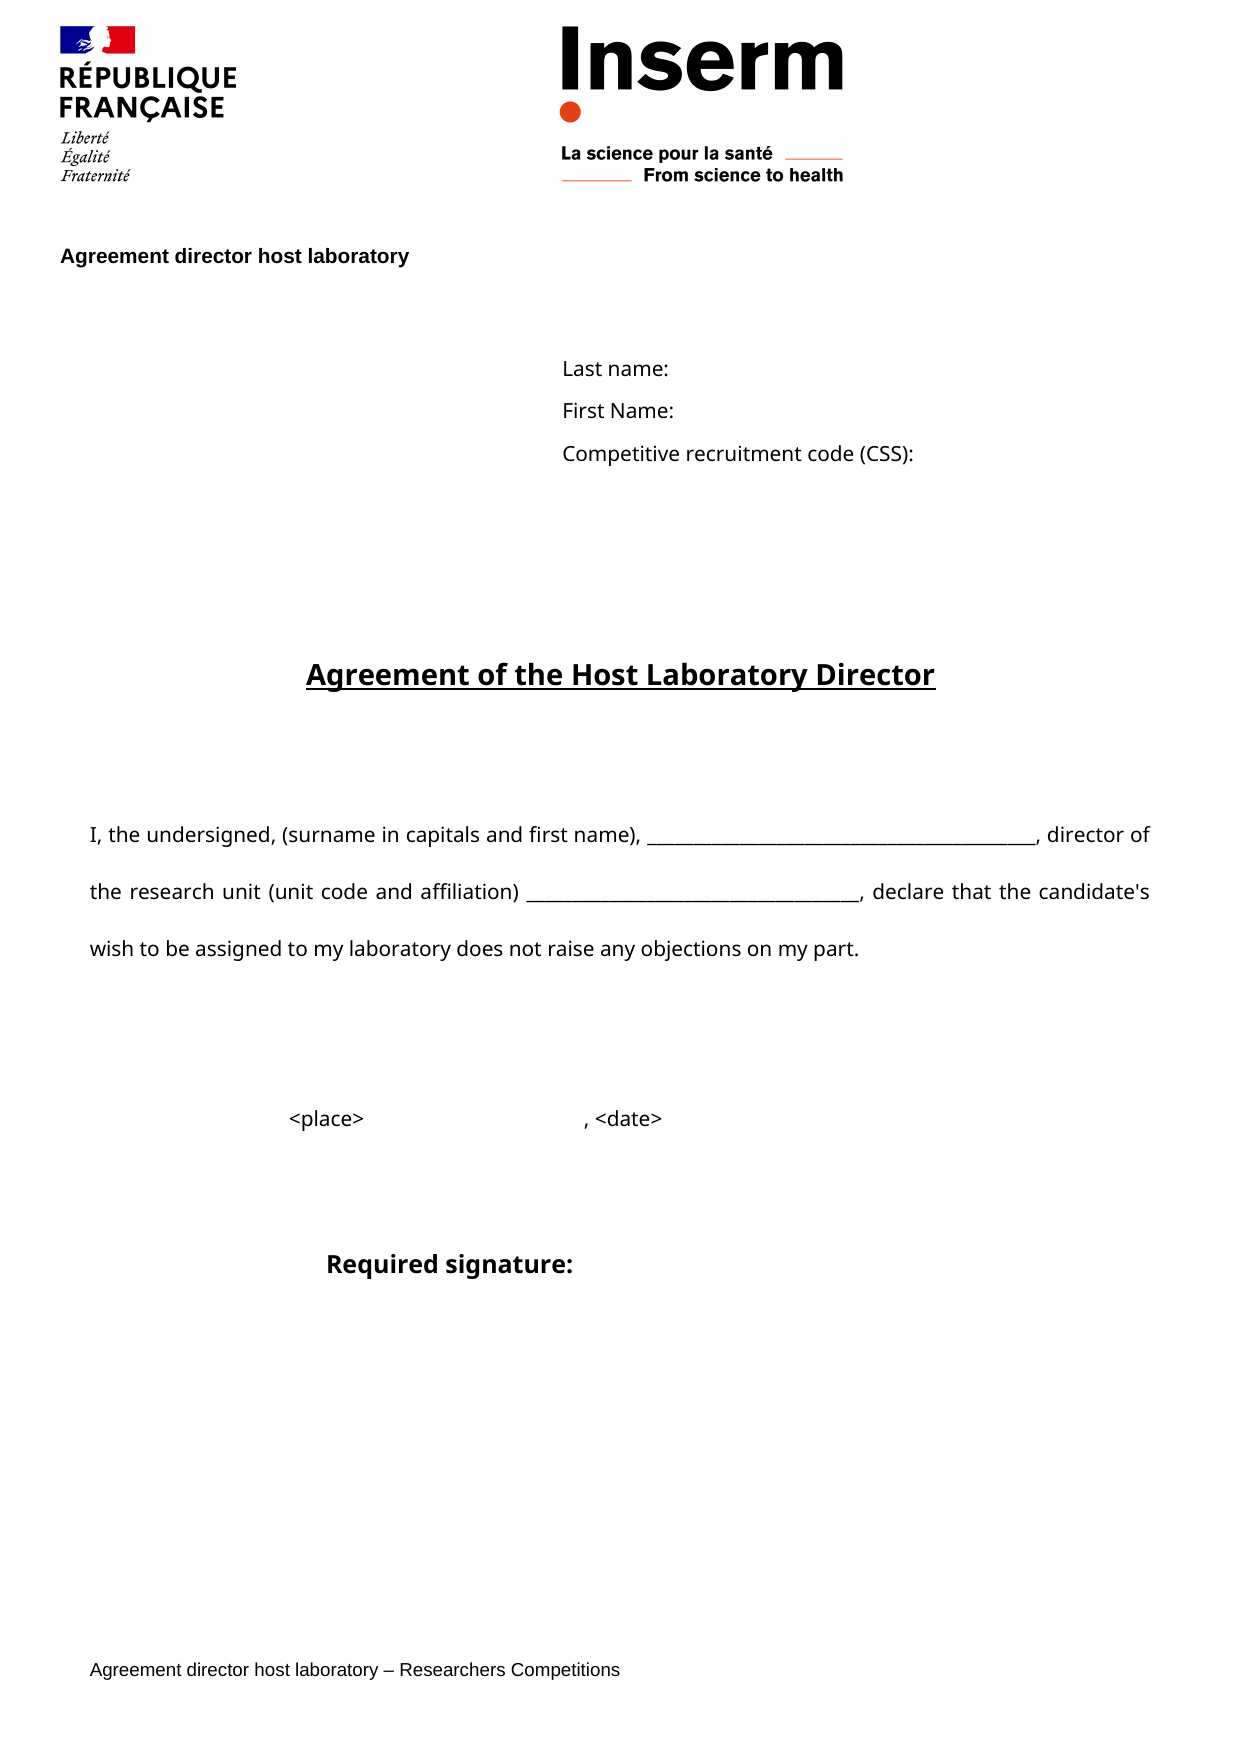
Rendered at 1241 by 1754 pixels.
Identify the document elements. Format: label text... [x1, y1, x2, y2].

text Required signature: [326, 1247, 1152, 1281]
text First Name: [562, 396, 1152, 425]
text Last name: [562, 354, 1152, 382]
text Competitive recruitment code (CSS): [562, 439, 1152, 467]
text I, the undersigned, (surname in capitals and first name), __________________________________________, director of the research unit (unit code and affiliation) ____________________________________, declare that the candidate's wish to be assigned to my laboratory does not raise any objections on my part. [89, 820, 1152, 962]
text Agreement of the Host Laboratory Director [89, 654, 1152, 694]
text Agreement director host laboratory [60, 243, 1152, 267]
text <place> , <date> [89, 1104, 1152, 1133]
